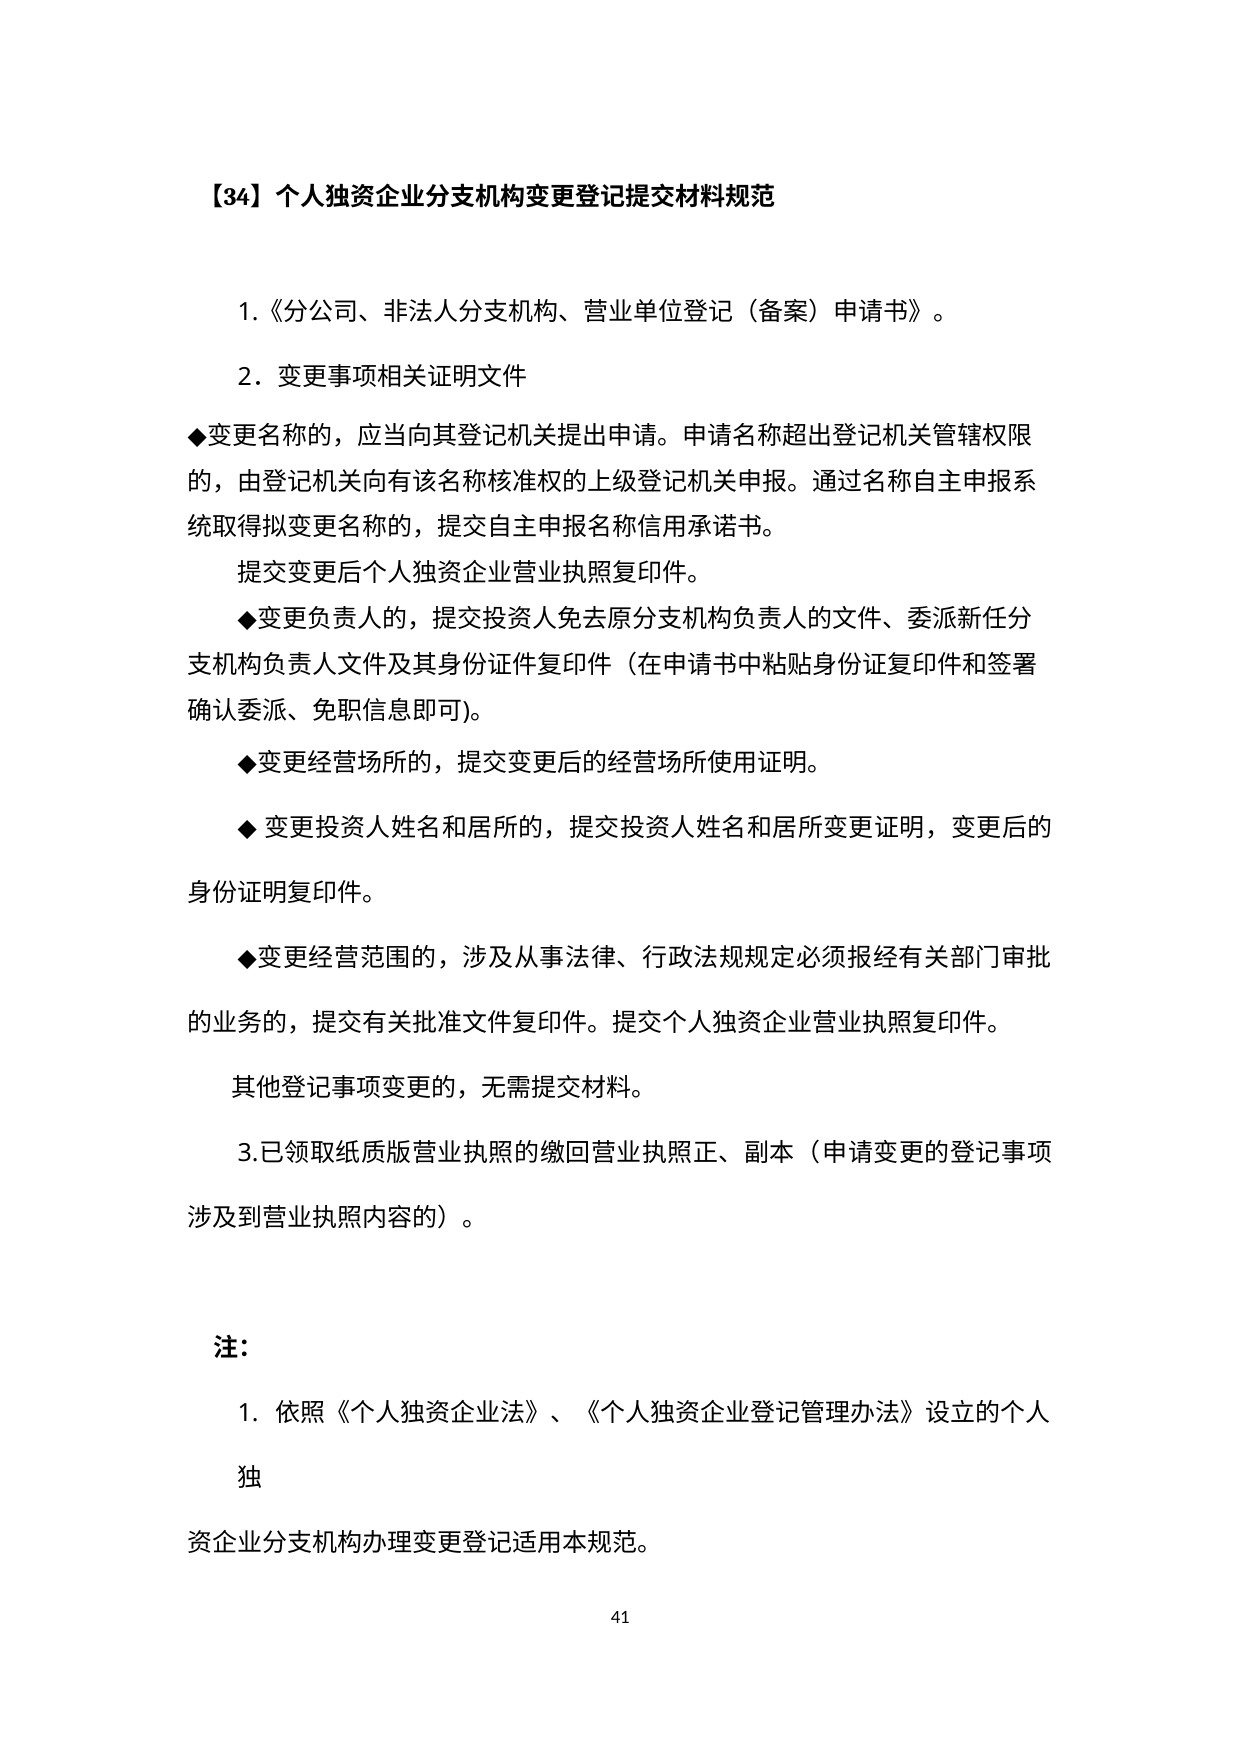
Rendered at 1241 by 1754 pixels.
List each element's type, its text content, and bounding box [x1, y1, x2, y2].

text 1.《分公司、非法人分支机构、营业单位登记（备案）申请书》。 [187, 277, 1053, 342]
text 注： [187, 1313, 1053, 1378]
text ◆变更名称的，应当向其登记机关提出申请。申请名称超出登记机关管辖权限的，由登记机关向有该名称核准权的上级登记机关申报。通过名称自主申报系统取得拟变更名称的，提交自主申报名称信用承诺书。 [187, 407, 1053, 545]
subtitle 【34】个人独资企业分支机构变更登记提交材料规范 [187, 162, 1053, 227]
list 依照《个人独资企业法》、《个人独资企业登记管理办法》设立的个人独 [237, 1378, 1053, 1508]
text 资企业分支机构办理变更登记适用本规范。 [187, 1508, 1053, 1573]
text 2．变更事项相关证明文件 [187, 342, 1053, 407]
text ◆变更经营场所的，提交变更后的经营场所使用证明。 [187, 728, 1053, 793]
text ◆变更负责人的，提交投资人免去原分支机构负责人的文件、委派新任分支机构负责人文件及其身份证件复印件（在申请书中粘贴身份证复印件和签署确认委派、免职信息即可)。 [187, 591, 1053, 728]
text 其他登记事项变更的，无需提交材料。 [187, 1053, 1053, 1118]
text 3.已领取纸质版营业执照的缴回营业执照正、副本（申请变更的登记事项涉及到营业执照内容的）。 [187, 1118, 1053, 1248]
text ◆变更经营范围的，涉及从事法律、行政法规规定必须报经有关部门审批的业务的，提交有关批准文件复印件。提交个人独资企业营业执照复印件。 [187, 923, 1053, 1053]
text 提交变更后个人独资企业营业执照复印件。 [187, 545, 1053, 591]
text ◆ 变更投资人姓名和居所的，提交投资人姓名和居所变更证明，变更后的身份证明复印件。 [187, 793, 1053, 923]
